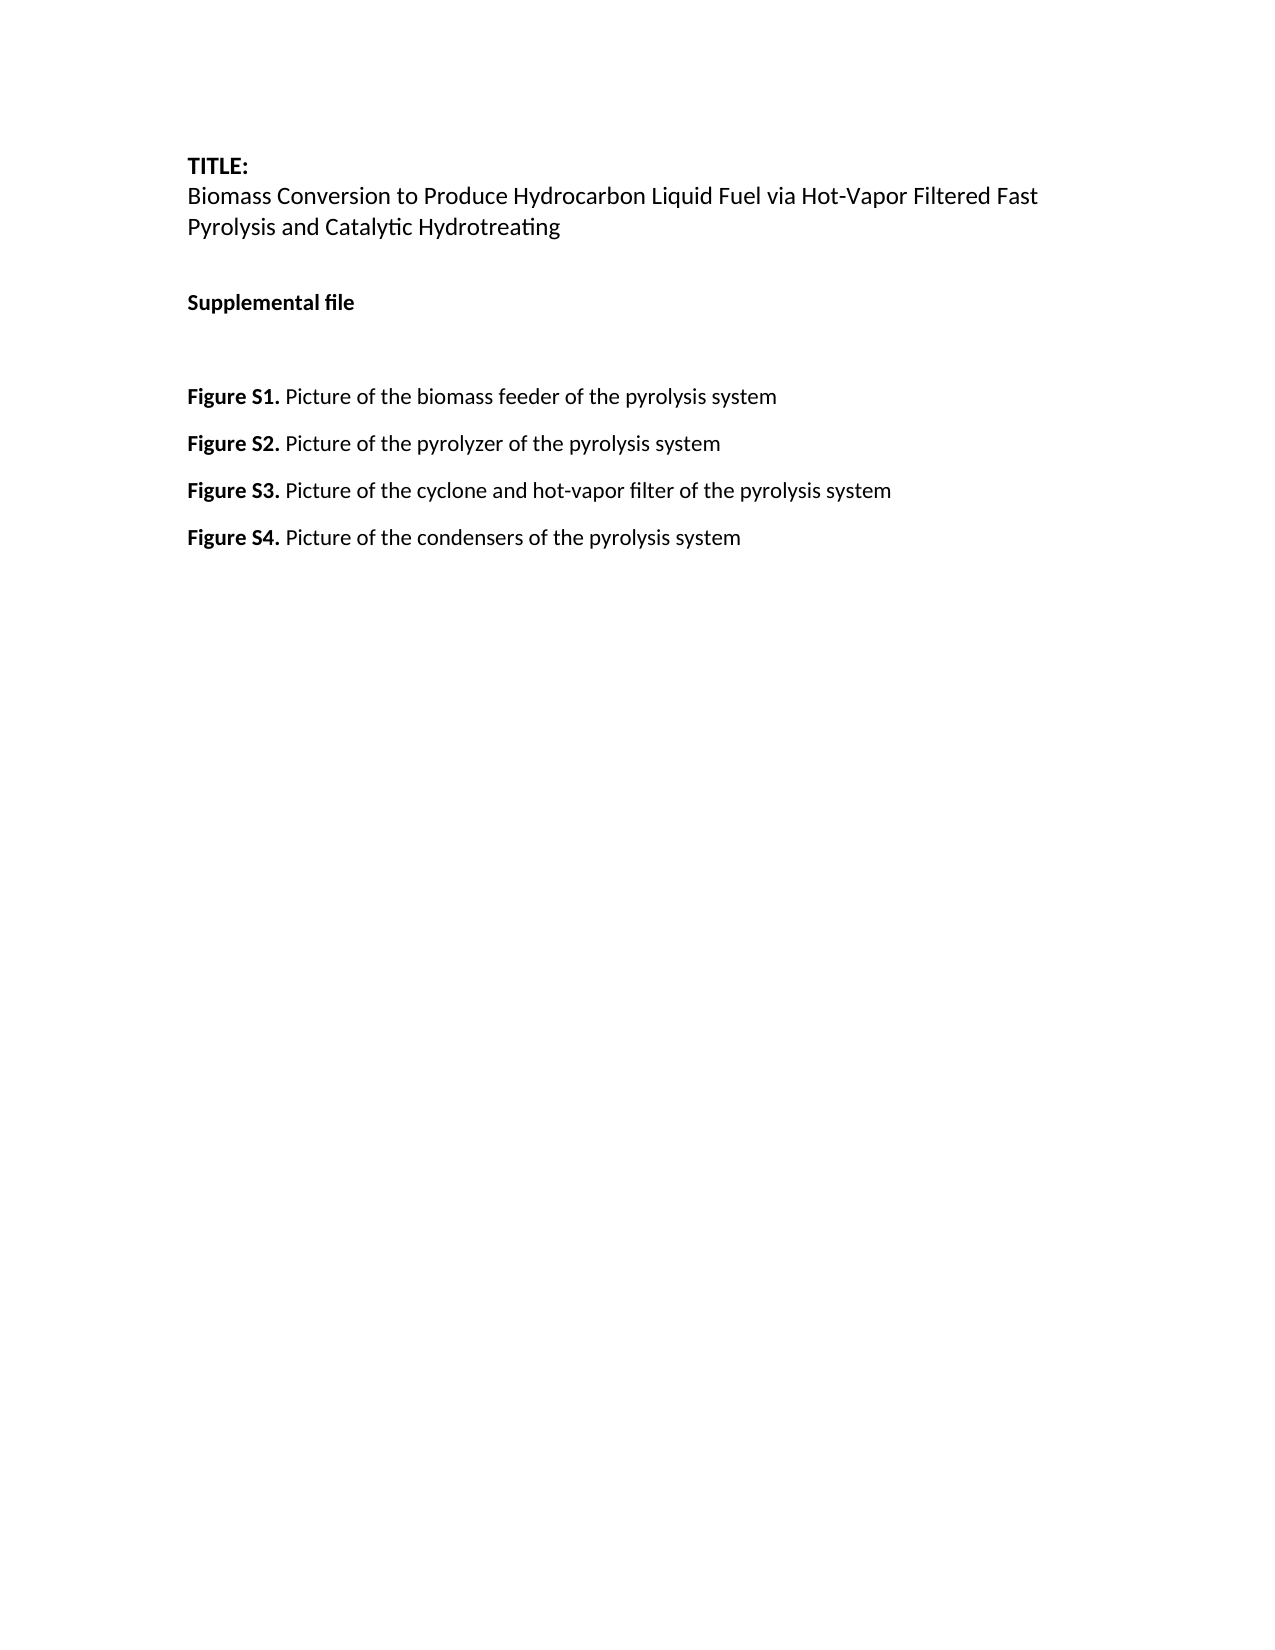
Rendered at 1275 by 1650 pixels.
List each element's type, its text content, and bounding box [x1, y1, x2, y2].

text Figure S3. Picture of the cyclone and hot-vapor filter of the pyrolysis system [187, 476, 1087, 504]
text TITLE: [187, 150, 1087, 181]
text Supplemental file [187, 288, 1087, 316]
text Figure S4. Picture of the condensers of the pyrolysis system [187, 523, 1087, 551]
text Figure S2. Picture of the pyrolyzer of the pyrolysis system [187, 429, 1087, 457]
text Biomass Conversion to Produce Hydrocarbon Liquid Fuel via Hot-Vapor Filtered Fast Pyrolysis and Catalytic Hydrotreating [187, 181, 1087, 242]
text Figure S1. Picture of the biomass feeder of the pyrolysis system [187, 382, 1087, 410]
